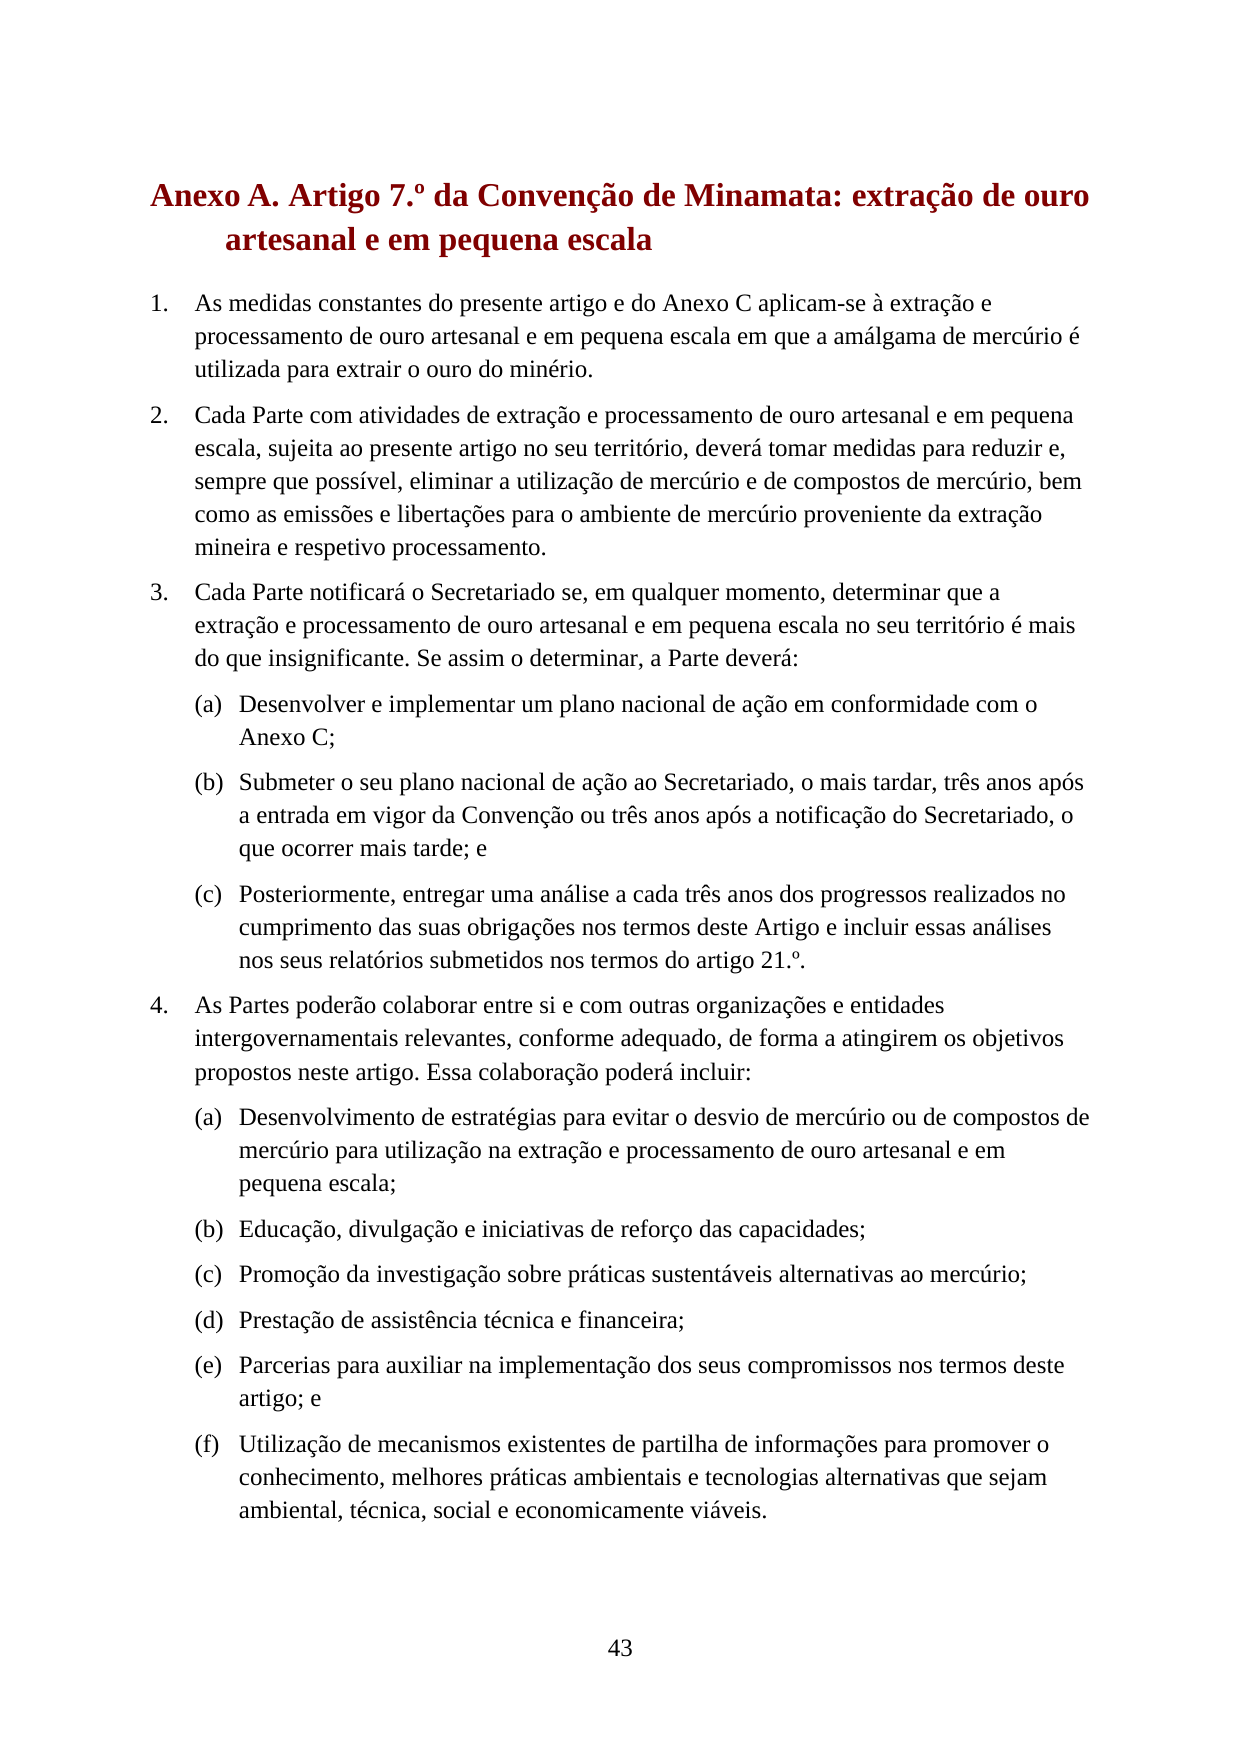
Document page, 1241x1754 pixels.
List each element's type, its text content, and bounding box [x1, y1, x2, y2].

list Submeter o seu plano nacional de ação ao Secretariado, o mais tardar, três anos após a entrada em vigor da Convenção ou três anos após a notificação do Secretariado, o que ocorrer mais tarde; e [194, 767, 1090, 862]
list Desenvolver e implementar um plano nacional de ação em conformidade com o Anexo C; [194, 689, 1090, 751]
subtitle Anexo A. Artigo 7.º da Convenção de Minamata: extração de ouro artesanal e em pequena escala [150, 175, 1090, 257]
list Cada Parte com atividades de extração e processamento de ouro artesanal e em pequena escala, sujeita ao presente artigo no seu território, deverá tomar medidas para reduzir e, sempre que possível, eliminar a utilização de mercúrio e de compostos de mercúrio, bem como as emissões e libertações para o ambiente de mercúrio proveniente da extração mineira e respetivo processamento. [150, 400, 1090, 561]
list Utilização de mecanismos existentes de partilha de informações para promover o conhecimento, melhores práticas ambientais e tecnologias alternativas que sejam ambiental, técnica, social e economicamente viáveis. [194, 1429, 1090, 1523]
list Prestação de assistência técnica e financeira; [194, 1305, 1090, 1333]
list Cada Parte notificará o Secretariado se, em qualquer momento, determinar que a extração e processamento de ouro artesanal e em pequena escala no seu território é mais do que insignificante. Se assim o determinar, a Parte deverá: [150, 577, 1090, 672]
list Parcerias para auxiliar na implementação dos seus compromissos nos termos deste artigo; e [194, 1350, 1090, 1412]
list Promoção da investigação sobre práticas sustentáveis alternativas ao mercúrio; [194, 1259, 1090, 1288]
list Posteriormente, entregar uma análise a cada três anos dos progressos realizados no cumprimento das suas obrigações nos termos deste Artigo e incluir essas análises nos seus relatórios submetidos nos termos do artigo 21.º. [194, 879, 1090, 974]
list As Partes poderão colaborar entre si e com outras organizações e entidades intergovernamentais relevantes, conforme adequado, de forma a atingirem os objetivos propostos neste artigo. Essa colaboração poderá incluir: [150, 991, 1090, 1085]
list As medidas constantes do presente artigo e do Anexo C aplicam-se à extração e processamento de ouro artesanal e em pequena escala em que a amálgama de mercúrio é utilizada para extrair o ouro do minério. [150, 288, 1090, 383]
list Educação, divulgação e iniciativas de reforço das capacidades; [194, 1214, 1090, 1242]
list Desenvolvimento de estratégias para evitar o desvio de mercúrio ou de compostos de mercúrio para utilização na extração e processamento de ouro artesanal e em pequena escala; [194, 1102, 1090, 1197]
